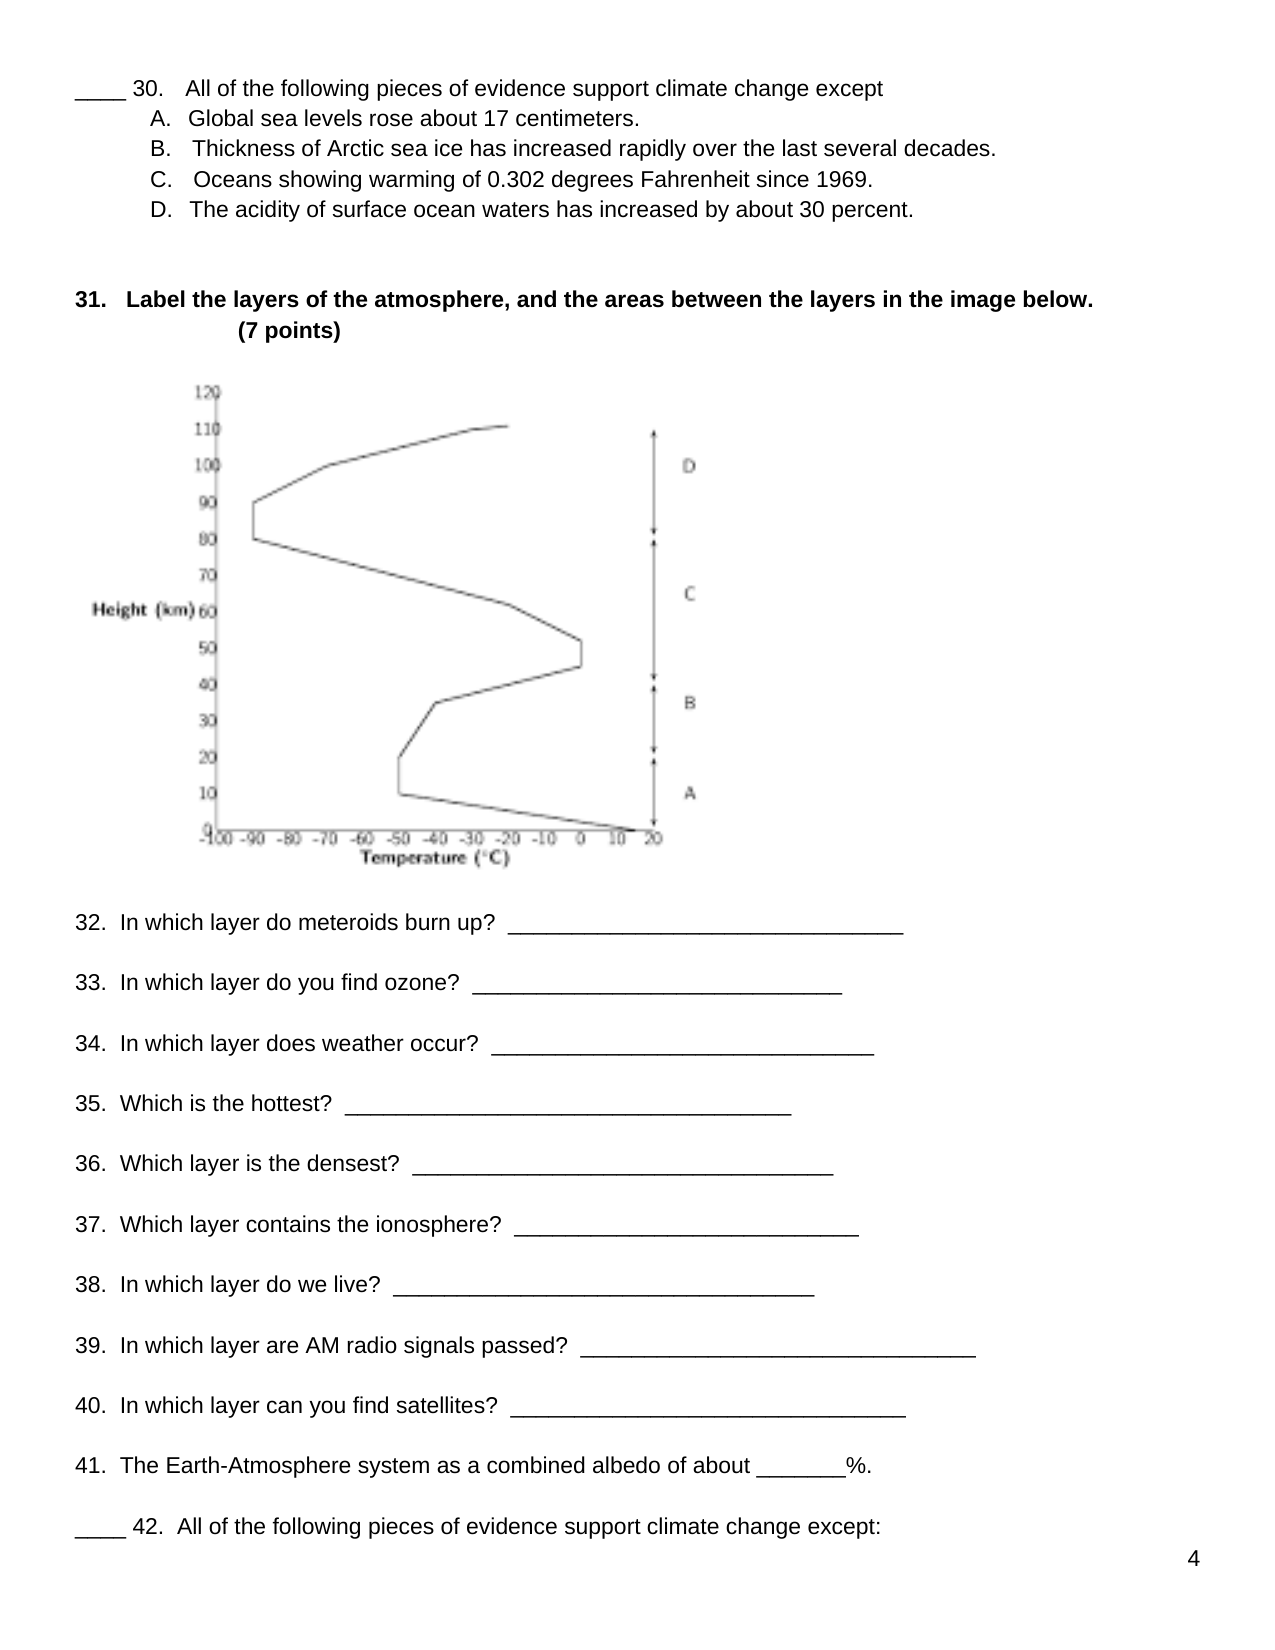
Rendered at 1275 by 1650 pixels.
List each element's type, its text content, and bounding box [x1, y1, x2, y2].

text 41. The Earth-Atmosphere system as a combined albedo of about _______%. [75, 1452, 1200, 1479]
text 31. Label the layers of the atmosphere, and the areas between the layers in the image below. (7 points) [75, 286, 1200, 343]
text ____ 42. All of the following pieces of evidence support climate change except: [75, 1513, 1200, 1539]
text 35. Which is the hottest? ___________________________________ [75, 1090, 1200, 1116]
text A. Global sea levels rose about 17 centimeters. [75, 105, 1200, 132]
text 40. In which layer can you find satellites? _______________________________ [75, 1392, 1200, 1418]
text 39. In which layer are AM radio signals passed? _______________________________ [75, 1332, 1200, 1358]
text C. Oceans showing warming of 0.302 degrees Fahrenheit since 1969. [75, 166, 1200, 192]
text 38. In which layer do we live? _________________________________ [75, 1271, 1200, 1298]
text 33. In which layer do you find ozone? _____________________________ [75, 969, 1200, 996]
text 37. Which layer contains the ionosphere? ___________________________ [75, 1211, 1200, 1237]
text 36. Which layer is the densest? _________________________________ [75, 1150, 1200, 1177]
text B. Thickness of Arctic sea ice has increased rapidly over the last several decades. [75, 135, 1200, 162]
text 34. In which layer does weather occur? ______________________________ [75, 1029, 1200, 1056]
picture [75, 377, 711, 875]
text D. The acidity of surface ocean waters has increased by about 30 percent. [75, 196, 1200, 222]
text ____ 30. All of the following pieces of evidence support climate change except [75, 75, 1200, 101]
text 32. In which layer do meteroids burn up? _______________________________ [75, 909, 1200, 935]
